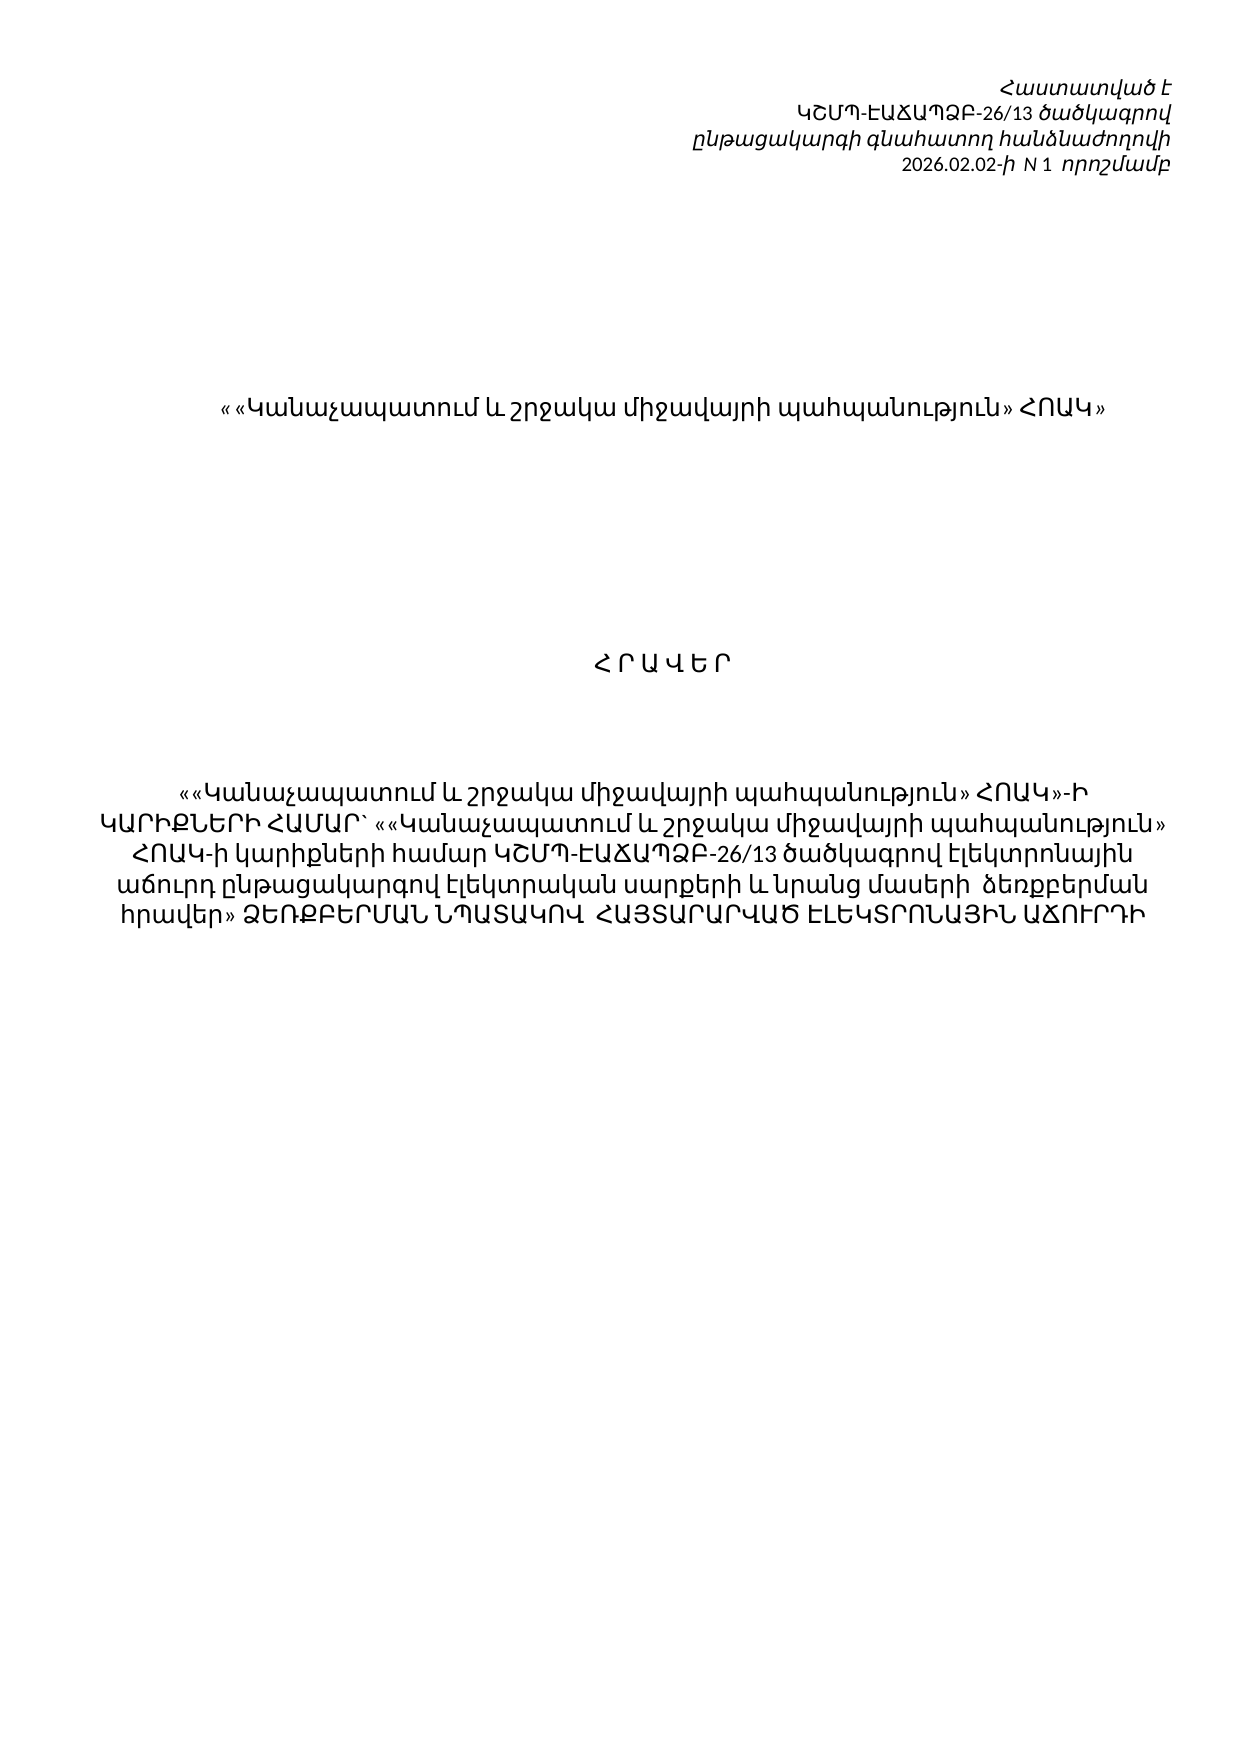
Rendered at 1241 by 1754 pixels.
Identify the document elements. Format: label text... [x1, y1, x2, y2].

text Հ Ր Ա Վ Ե Ր [94, 648, 1172, 679]
text Հաստատված է [94, 75, 1171, 100]
text « «Կանաչապատում և շրջակա միջավայրի պահպանություն» ՀՈԱԿ» [94, 392, 1172, 422]
text ««Կանաչապատում և շրջակա միջավայրի պահպանություն» ՀՈԱԿ»-Ի ԿԱՐԻՔՆԵՐԻ ՀԱՄԱՐ` ««Կանաչապատում և շրջակա միջավայրի պահպանություն» ՀՈԱԿ-ի կարիքների համար ԿՇՄՊ-ԷԱՃԱՊՁԲ-26/13 ծածկագրով էլեկտրոնային աճուրդ ընթացակարգով էլեկտրական սարքերի և նրանց մասերի ձեռքբերման հրավեր» ՁԵՌՔԲԵՐՄԱՆ ՆՊԱՏԱԿՈՎ ՀԱՅՏԱՐԱՐՎԱԾ ԷԼԵԿՏՐՈՆԱՅԻՆ ԱՃՈՒՐԴԻ [94, 777, 1172, 930]
text ԿՇՄՊ-ԷԱՃԱՊՁԲ-26/13 ծածկագրով [94, 100, 1171, 126]
text ընթացակարգի գնահատող հանձնաժողովի [94, 126, 1171, 151]
text 2026.02.02 -ի N 1 որոշմամբ [94, 151, 1171, 177]
